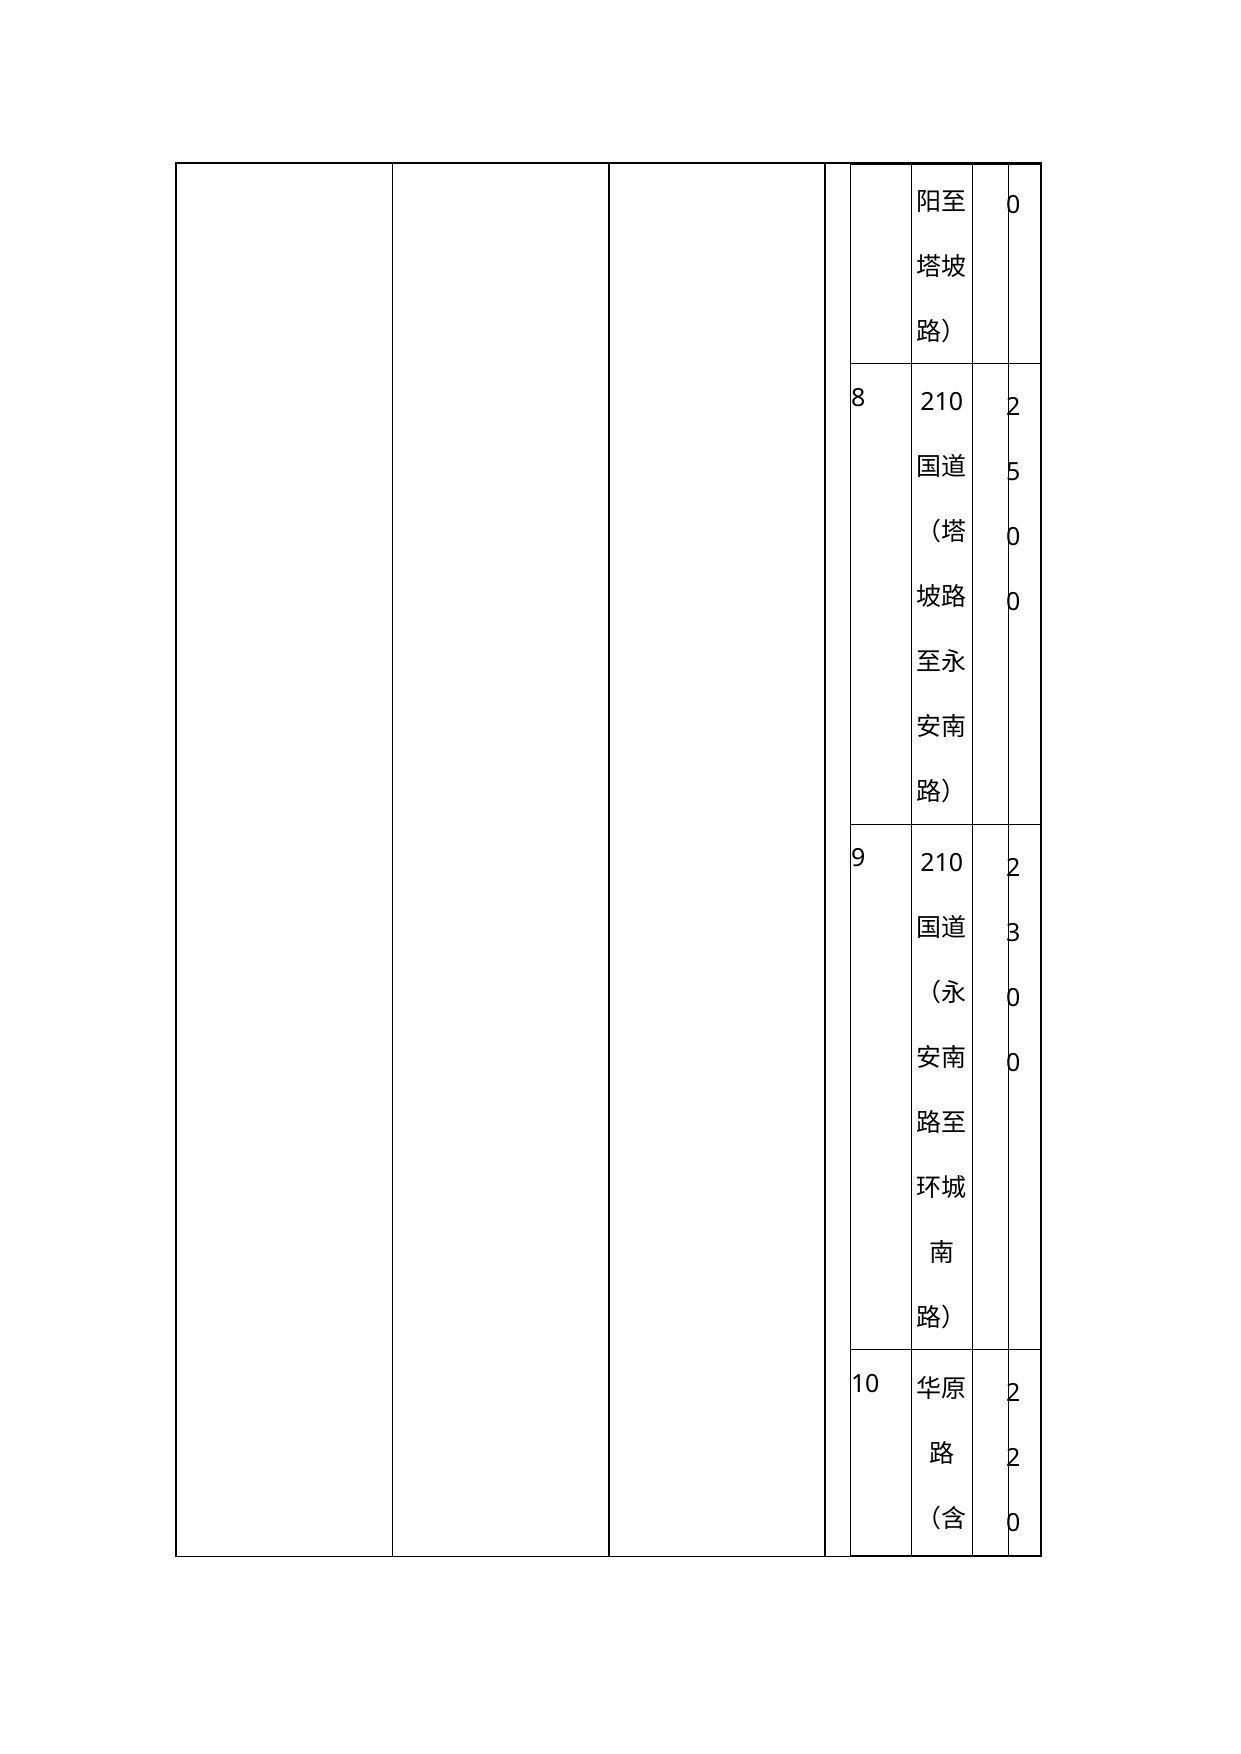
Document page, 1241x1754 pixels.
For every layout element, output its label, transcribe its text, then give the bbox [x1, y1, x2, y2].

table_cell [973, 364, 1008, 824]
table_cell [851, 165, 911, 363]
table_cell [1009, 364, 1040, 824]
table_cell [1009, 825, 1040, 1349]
table_cell 1 [393, 164, 608, 1556]
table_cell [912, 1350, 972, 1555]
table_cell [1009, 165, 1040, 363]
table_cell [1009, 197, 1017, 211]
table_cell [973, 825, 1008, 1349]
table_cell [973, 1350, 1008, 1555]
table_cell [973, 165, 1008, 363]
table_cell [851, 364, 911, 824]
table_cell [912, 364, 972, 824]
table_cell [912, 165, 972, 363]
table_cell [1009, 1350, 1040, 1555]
table_cell [610, 164, 824, 1556]
table_cell [177, 164, 392, 1556]
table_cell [826, 164, 850, 1556]
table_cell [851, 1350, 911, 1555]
